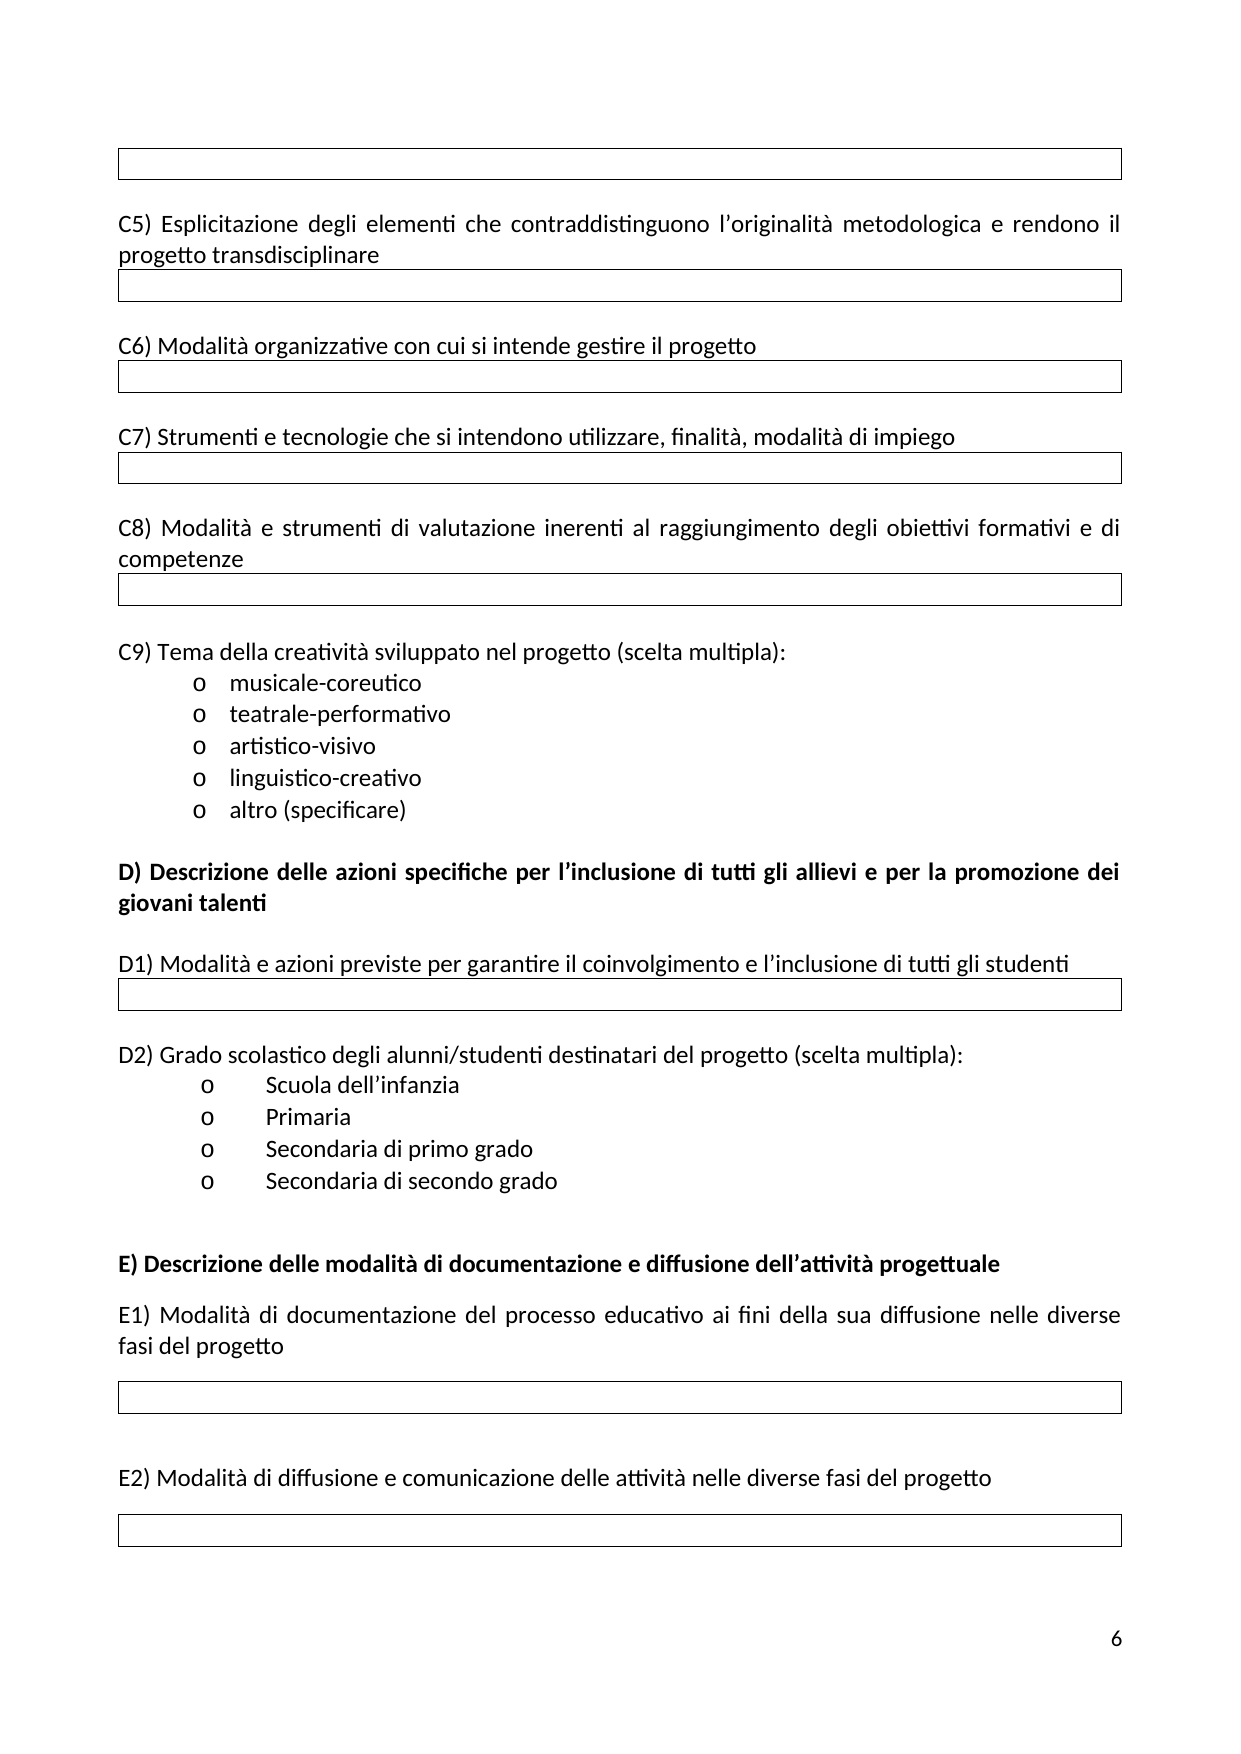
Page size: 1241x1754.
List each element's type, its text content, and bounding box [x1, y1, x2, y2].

text C5) Esplicitazione degli elementi che contraddistinguono l’originalità metodologica e rendono il progetto transdisciplinare [118, 208, 1122, 269]
list Primaria [193, 1101, 1122, 1133]
list musicale-coreutico [192, 667, 1122, 699]
list altro (specificare) [192, 794, 1122, 826]
text D2) Grado scolastico degli alunni/studenti destinatari del progetto (scelta multipla): [118, 1039, 1122, 1069]
list Secondaria di secondo grado [193, 1165, 1122, 1197]
text D1) Modalità e azioni previste per garantire il coinvolgimento e l’inclusione di tutti gli studenti [118, 948, 1122, 978]
table_header [119, 979, 1121, 1010]
table_header [119, 361, 1121, 392]
text C9) Tema della creatività sviluppato nel progetto (scelta multipla): [118, 636, 1122, 667]
list teatrale-performativo [192, 699, 1122, 730]
text C6) Modalità organizzative con cui si intende gestire il progetto [118, 330, 1122, 360]
list Scuola dell’infanzia [193, 1069, 1122, 1101]
table_header [119, 270, 1121, 301]
list Secondaria di primo grado [193, 1133, 1122, 1165]
table_header [119, 1515, 1121, 1546]
text E1) Modalità di documentazione del processo educativo ai fini della sua diffusione nelle diverse fasi del progetto [118, 1299, 1122, 1360]
table_header [119, 1382, 1121, 1413]
text E) Descrizione delle modalità di documentazione e diffusione dell’attività progettuale [118, 1248, 1122, 1278]
text D) Descrizione delle azioni specifiche per l’inclusione di tutti gli allievi e per la promozione dei giovani talenti [118, 856, 1122, 917]
table_header [119, 574, 1121, 605]
list linguistico-creativo [192, 762, 1122, 794]
table_header [119, 453, 1121, 483]
text C8) Modalità e strumenti di valutazione inerenti al raggiungimento degli obiettivi formativi e di competenze [118, 512, 1122, 573]
table_header [119, 149, 1121, 179]
list artistico-visivo [192, 730, 1122, 762]
text C7) Strumenti e tecnologie che si intendono utilizzare, finalità, modalità di impiego [118, 421, 1122, 452]
text E2) Modalità di diffusione e comunicazione delle attività nelle diverse fasi del progetto [118, 1463, 1122, 1493]
